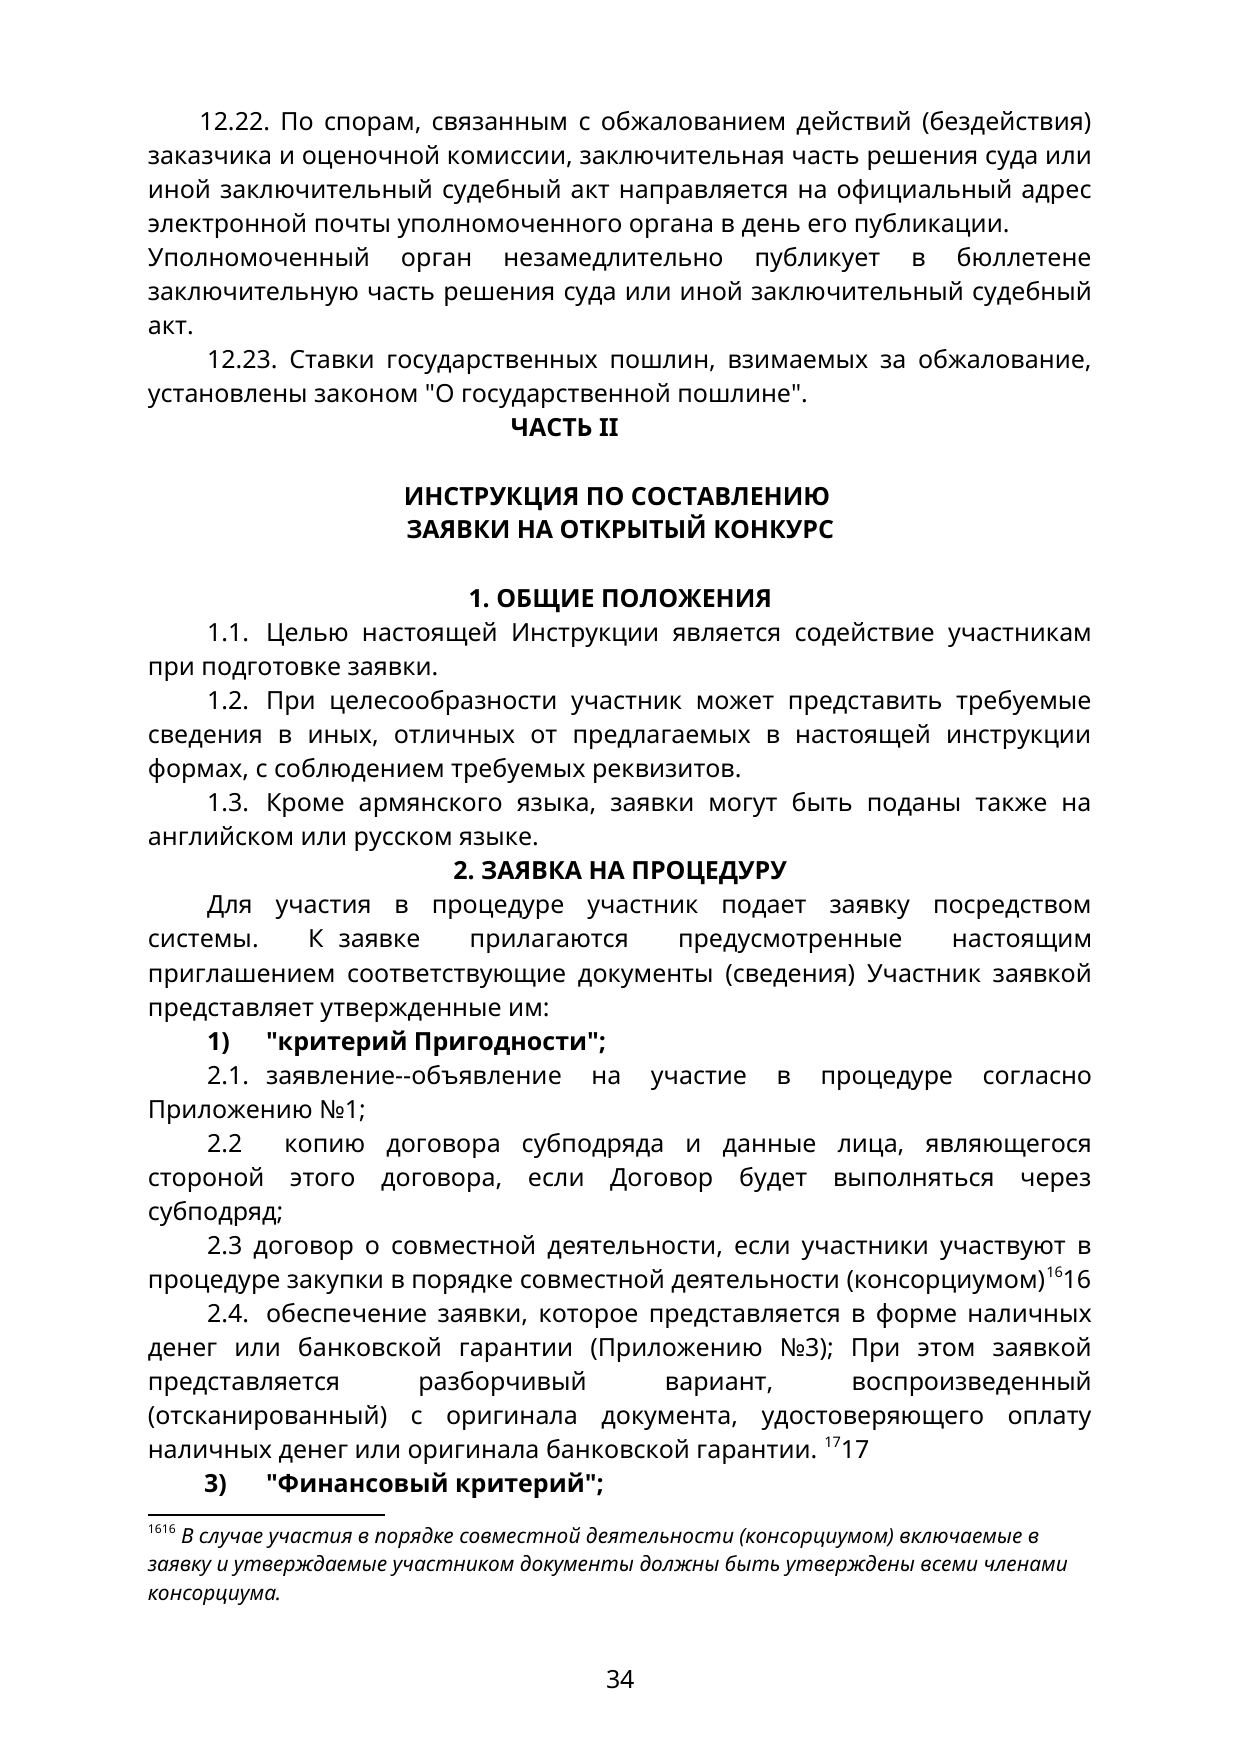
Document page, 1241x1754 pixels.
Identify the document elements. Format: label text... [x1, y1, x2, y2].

text 2. ЗАЯВКА НА ПРОЦЕДУРУ [148, 853, 1092, 887]
text 1) "критерий Пригодности"; [148, 1023, 1092, 1057]
text 1.1. Целью настоящей Инструкции является содействие участникам при подготовке заявки. [148, 614, 1092, 682]
text ЧАСТЬ II [148, 410, 1092, 444]
text ИНСТРУКЦИЯ ПО СОСТАВЛЕНИЮ ЗАЯВКИ НА ОТКРЫТЫЙ КОНКУРС [148, 478, 1092, 546]
text 2.2 копию договора субподряда и данные лица, являющегося стороной этого договора, если Договор будет выполняться через субподряд; [148, 1126, 1092, 1228]
text 2.1. заявление--объявлениe на участие в процедуре согласно Приложению №1; [148, 1057, 1092, 1126]
text 1.3. Кроме армянского языка, заявки могут быть поданы также на английском или русском языке. [148, 785, 1092, 853]
text Уполномоченный орган незамедлительно публикует в бюллетене заключительную часть решения суда или иной заключительный судебный акт. [148, 240, 1092, 342]
text 3) "Финансовый критерий"; [148, 1466, 1092, 1500]
text 1. ОБЩИЕ ПОЛОЖЕНИЯ [148, 580, 1092, 614]
text Для участия в процедуре участник подает заявку посредством системы. К заявке прилагаются предусмотренные настоящим приглашением соответствующие документы (сведения) Участник заявкой представляет утвержденные им: [148, 887, 1092, 1023]
text 2.4. обеспечение заявки, которое представляется в форме наличных денег или банковской гарантии (Приложению №3); При этом заявкой представляется разборчивый вариант, воспроизведенный (отсканированный) с оригинала документа, удостоверяющего оплату наличных денег или оригинала банковской гарантии. 17 [148, 1296, 1092, 1466]
text 1.2. При целесообразности участник может представить требуемые сведения в иных, отличных от предлагаемых в настоящей инструкции формах, с соблюдением требуемых реквизитов. [148, 682, 1092, 785]
text 12.23. Ставки государственных пошлин, взимаемых за обжалование, установлены законом "О государственной пошлине". [148, 342, 1092, 410]
text 2.3 договор о совместной деятельности, если участники участвуют в процедуре закупки в порядке совместной деятельности (консорциумом)16 [148, 1228, 1092, 1296]
text 12.22. По спорам, связанным с обжалованием действий (бездействия) заказчика и оценочной комиссии, заключительная часть решения суда или иной заключительный судебный акт направляется на официальный адрес электронной почты уполномоченного органа в день его публикации. [148, 103, 1092, 240]
